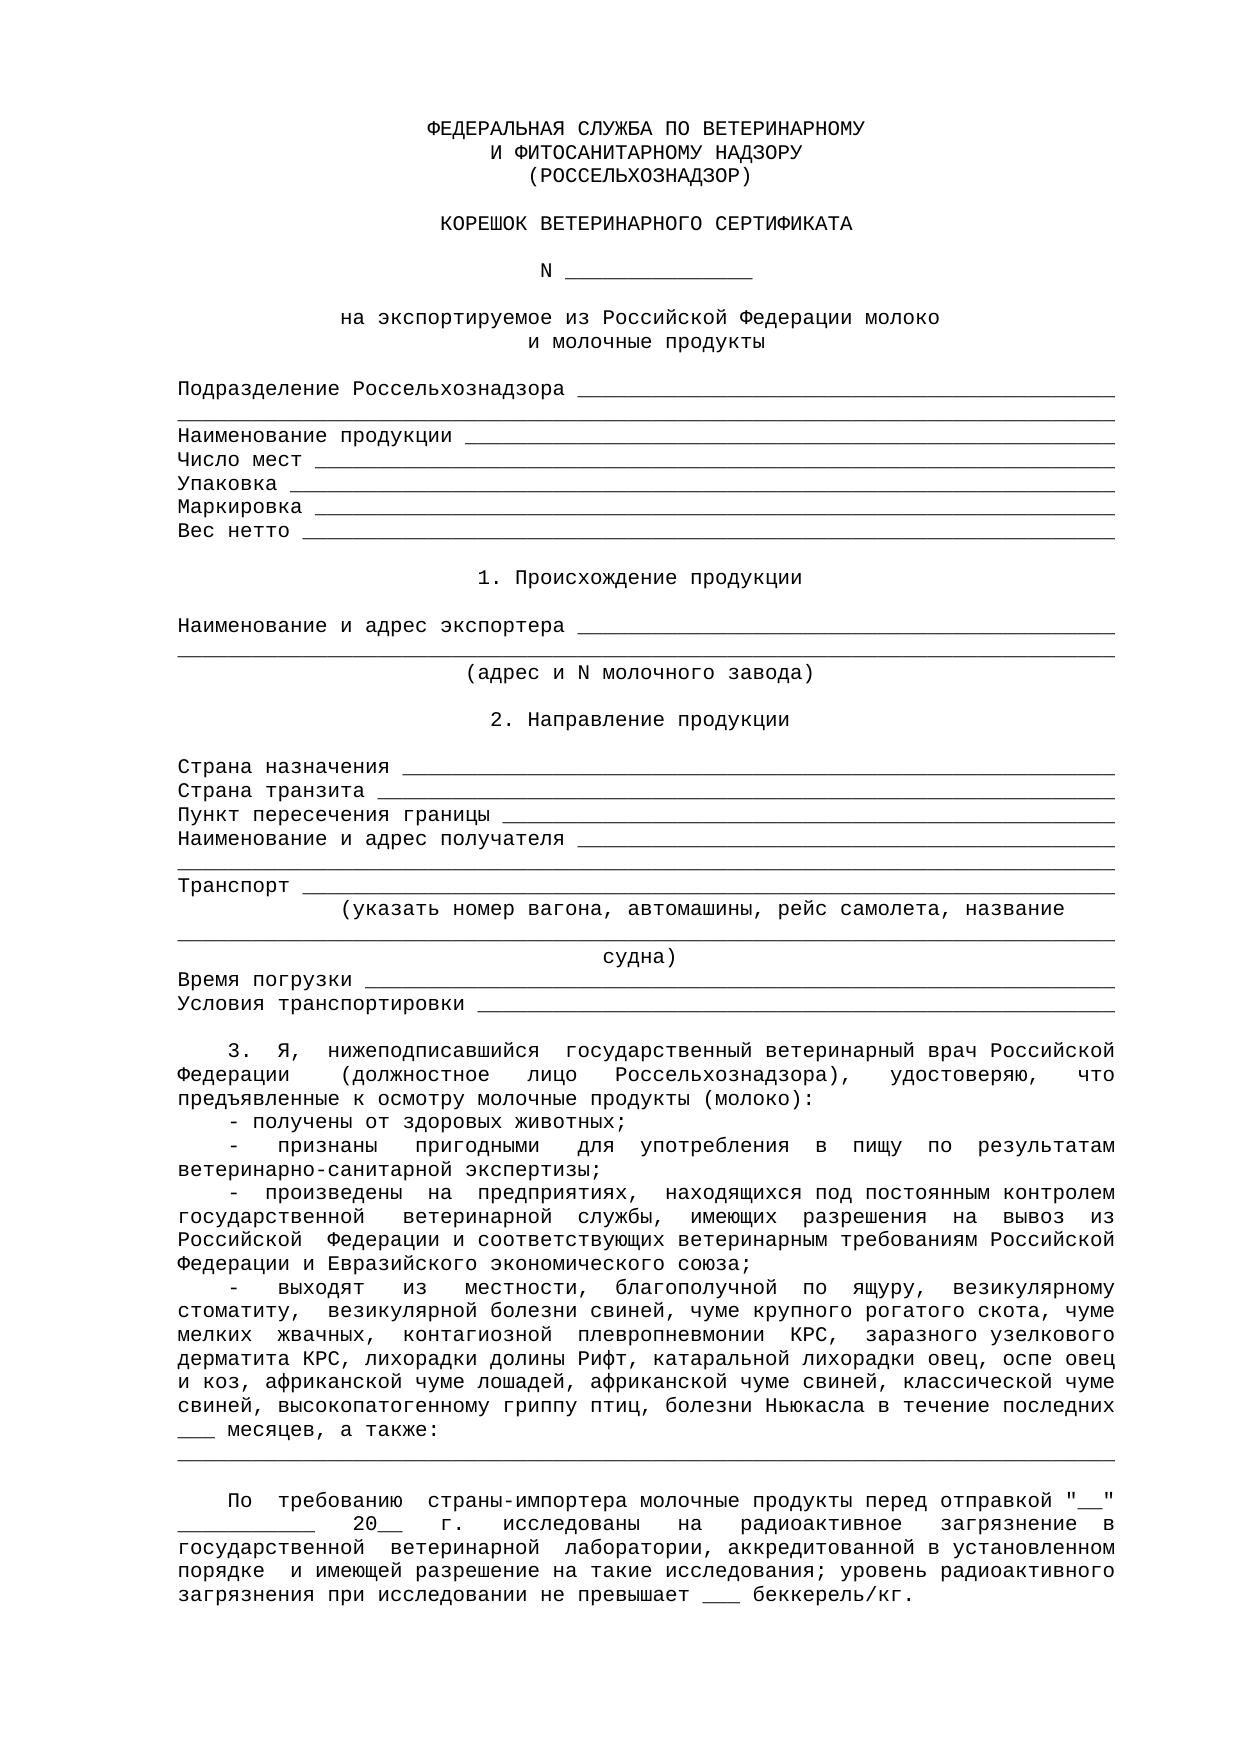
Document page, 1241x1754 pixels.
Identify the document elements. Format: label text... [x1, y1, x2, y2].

text Транспорт _________________________________________________________________ [177, 875, 1152, 898]
text Федерации (должностное лицо Россельхознадзора), удостоверяю, что [177, 1064, 1152, 1088]
text Пункт пересечения границы _________________________________________________ [177, 804, 1152, 827]
text Время погрузки ____________________________________________________________ [177, 969, 1152, 993]
text мелких жвачных, контагиозной плевропневмонии КРС, заразного узелкового [177, 1324, 1152, 1348]
text (адрес и N молочного завода) [177, 662, 1152, 686]
text Федерации и Евразийского экономического союза; [177, 1253, 1152, 1277]
text N _______________ [177, 260, 1152, 284]
text 3. Я, нижеподписавшийся государственный ветеринарный врач Российской [177, 1040, 1152, 1064]
text и коз, африканской чуме лошадей, африканской чуме свиней, классической чуме [177, 1371, 1152, 1395]
text на экспортируемое из Российской Федерации молоко [177, 307, 1152, 331]
text Страна назначения _________________________________________________________ [177, 757, 1152, 780]
text Вес нетто _________________________________________________________________ [177, 520, 1152, 544]
text предъявленные к осмотру молочные продукты (молоко): [177, 1088, 1152, 1111]
text ___________________________________________________________________________ [177, 1442, 1152, 1466]
text По требованию страны-импортера молочные продукты перед отправкой "__" [177, 1489, 1152, 1513]
text государственной ветеринарной службы, имеющих разрешения на вывоз из [177, 1206, 1152, 1229]
text ___________________________________________________________________________ [177, 851, 1152, 875]
text (РОССЕЛЬХОЗНАДЗОР) [177, 165, 1152, 189]
text ветеринарно-санитарной экспертизы; [177, 1158, 1152, 1182]
text судна) [177, 946, 1152, 969]
text - выходят из местности, благополучной по ящуру, везикулярному [177, 1277, 1152, 1300]
text Упаковка __________________________________________________________________ [177, 473, 1152, 496]
text дерматита КРС, лихорадки долины Рифт, катаральной лихорадки овец, оспе овец [177, 1348, 1152, 1371]
text загрязнения при исследовании не превышает ___ беккерель/кг. [177, 1584, 1152, 1608]
text И ФИТОСАНИТАРНОМУ НАДЗОРУ [177, 142, 1152, 165]
text и молочные продукты [177, 331, 1152, 354]
text Российской Федерации и соответствующих ветеринарным требованиям Российской [177, 1229, 1152, 1253]
text ФЕДЕРАЛЬНАЯ СЛУЖБА ПО ВЕТЕРИНАРНОМУ [177, 118, 1152, 142]
text стоматиту, везикулярной болезни свиней, чуме крупного рогатого скота, чуме [177, 1300, 1152, 1324]
text Подразделение Россельхознадзора ___________________________________________ [177, 378, 1152, 402]
text Наименование и адрес экспортера ___________________________________________ [177, 615, 1152, 638]
text Наименование и адрес получателя ___________________________________________ [177, 827, 1152, 851]
text порядке и имеющей разрешение на такие исследования; уровень радиоактивного [177, 1561, 1152, 1584]
text ___ месяцев, а также: [177, 1419, 1152, 1442]
text Условия транспортировки ___________________________________________________ [177, 993, 1152, 1017]
text ___________________________________________________________________________ [177, 402, 1152, 426]
text КОРЕШОК ВЕТЕРИНАРНОГО СЕРТИФИКАТА [177, 213, 1152, 236]
text 2. Направление продукции [177, 709, 1152, 733]
text 1. Происхождение продукции [177, 567, 1152, 591]
text - произведены на предприятиях, находящихся под постоянным контролем [177, 1182, 1152, 1206]
text ___________ 20__ г. исследованы на радиоактивное загрязнение в [177, 1513, 1152, 1537]
text Маркировка ________________________________________________________________ [177, 496, 1152, 520]
text ___________________________________________________________________________ [177, 638, 1152, 662]
text ___________________________________________________________________________ [177, 922, 1152, 946]
text (указать номер вагона, автомашины, рейс самолета, название [177, 898, 1152, 922]
text Число мест ________________________________________________________________ [177, 449, 1152, 473]
text - признаны пригодными для употребления в пищу по результатам [177, 1135, 1152, 1158]
text - получены от здоровых животных; [177, 1111, 1152, 1135]
text государственной ветеринарной лаборатории, аккредитованной в установленном [177, 1537, 1152, 1561]
text Наименование продукции ____________________________________________________ [177, 426, 1152, 449]
text свиней, высокопатогенному гриппу птиц, болезни Ньюкасла в течение последних [177, 1395, 1152, 1419]
text Страна транзита ___________________________________________________________ [177, 780, 1152, 804]
